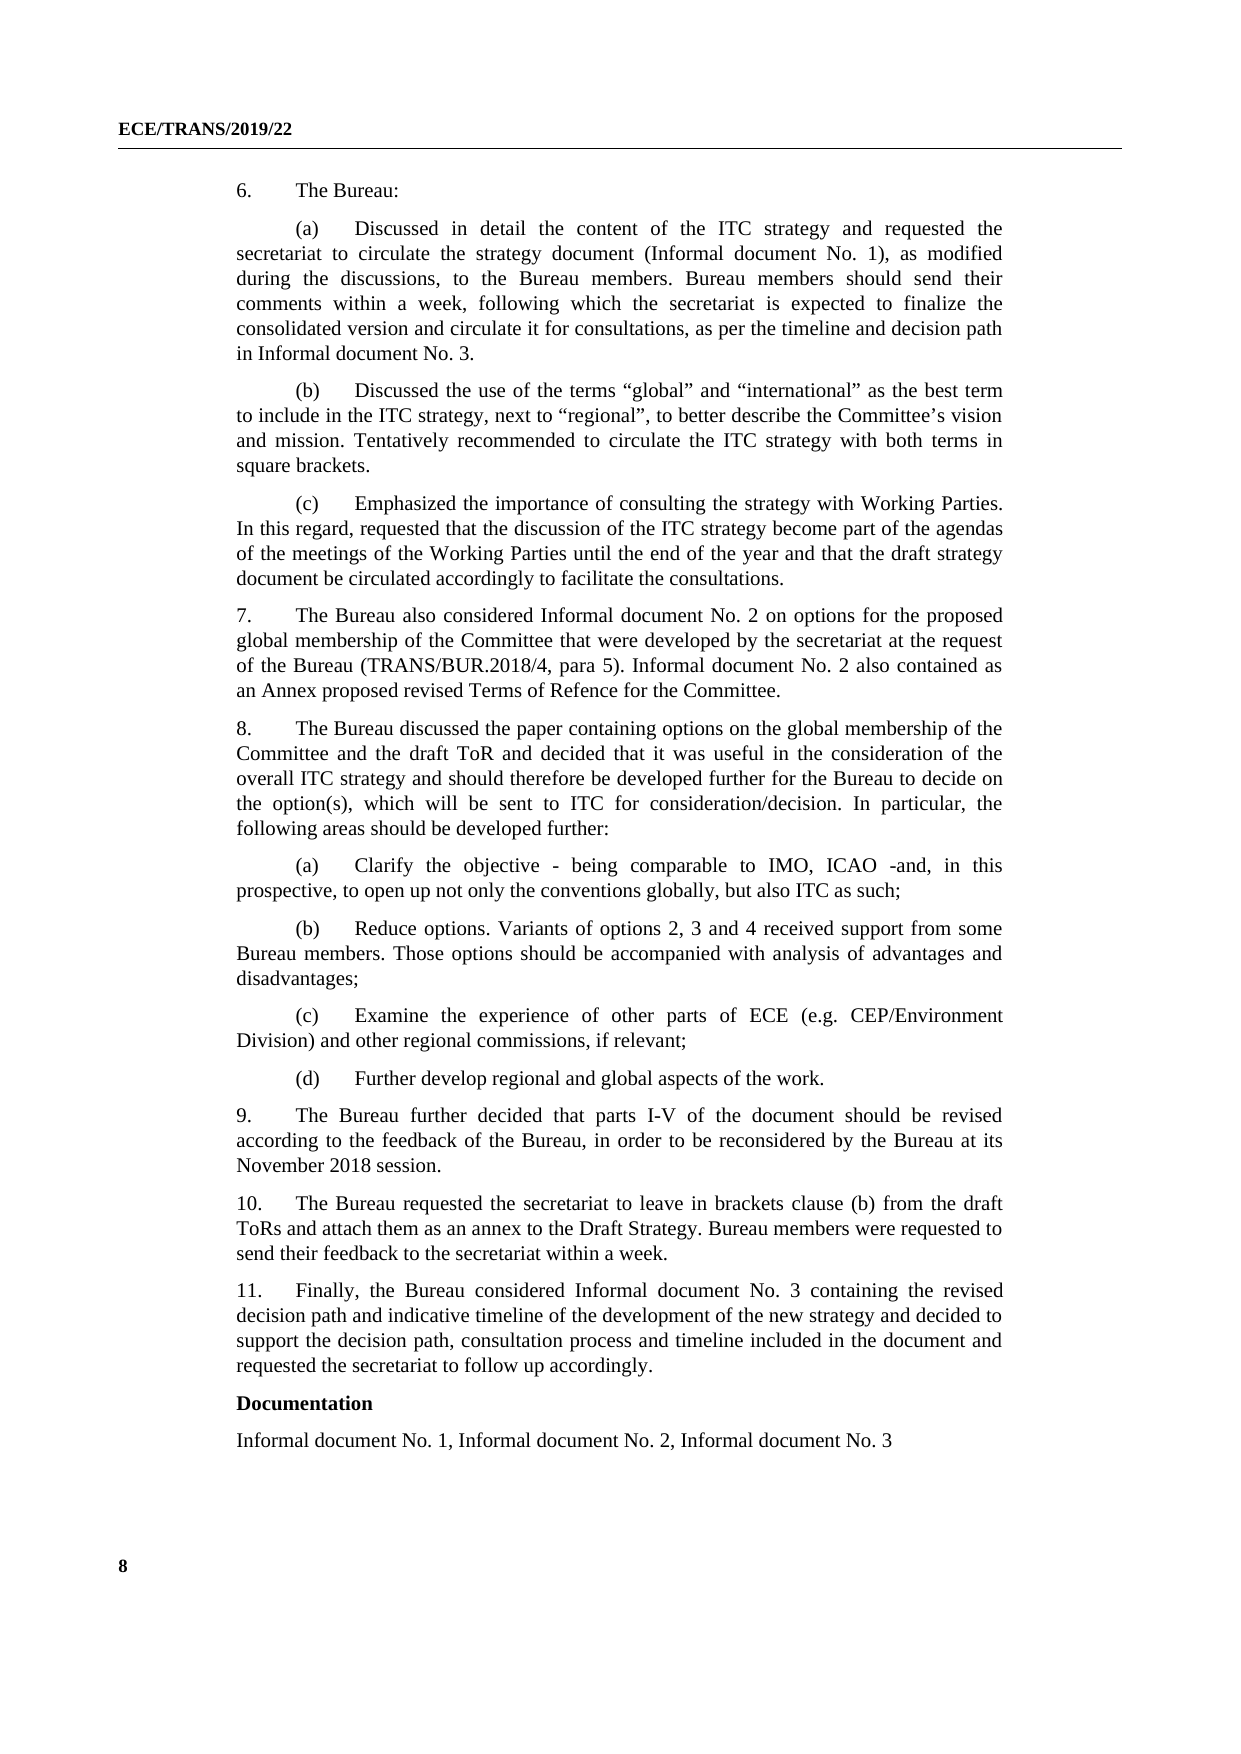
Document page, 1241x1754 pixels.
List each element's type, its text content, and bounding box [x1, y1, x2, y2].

text Documentation [236, 1390, 1004, 1415]
text 9. The Bureau further decided that parts I-V of the document should be revised according to the feedback of the Bureau, in order to be reconsidered by the Bureau at its November 2018 session. [236, 1102, 1004, 1177]
text 8. The Bureau discussed the paper containing options on the global membership of the Committee and the draft ToR and decided that it was useful in the consideration of the overall ITC strategy and should therefore be developed further for the Bureau to decide on the option(s), which will be sent to ITC for consideration/decision. In particular, the following areas should be developed further: [236, 715, 1004, 840]
text 7. The Bureau also considered Informal document No. 2 on options for the proposed global membership of the Committee that were developed by the secretariat at the request of the Bureau (TRANS/BUR.2018/4, para 5). Informal document No. 2 also contained as an Annex proposed revised Terms of Refence for the Committee. [236, 602, 1004, 702]
text (d) Further develop regional and global aspects of the work. [236, 1065, 1004, 1090]
text (b) Discussed the use of the terms “global” and “international” as the best term to include in the ITC strategy, next to “regional”, to better describe the Committee’s vision and mission. Tentatively recommended to circulate the ITC strategy with both terms in square brackets. [236, 377, 1004, 477]
text (c) Emphasized the importance of consulting the strategy with Working Parties. In this regard, requested that the discussion of the ITC strategy become part of the agendas of the meetings of the Working Parties until the end of the year and that the draft strategy document be circulated accordingly to facilitate the consultations. [236, 490, 1004, 590]
text (a) Discussed in detail the content of the ITC strategy and requested the secretariat to circulate the strategy document (Informal document No. 1), as modified during the discussions, to the Bureau members. Bureau members should send their comments within a week, following which the secretariat is expected to finalize the consolidated version and circulate it for consultations, as per the timeline and decision path in Informal document No. 3. [236, 215, 1004, 365]
text 11. Finally, the Bureau considered Informal document No. 3 containing the revised decision path and indicative timeline of the development of the new strategy and decided to support the decision path, consultation process and timeline included in the document and requested the secretariat to follow up accordingly. [236, 1277, 1004, 1377]
text (c) Examine the experience of other parts of ECE (e.g. CEP/Environment Division) and other regional commissions, if relevant; [236, 1002, 1004, 1052]
text 10. The Bureau requested the secretariat to leave in brackets clause (b) from the draft ToRs and attach them as an annex to the Draft Strategy. Bureau members were requested to send their feedback to the secretariat within a week. [236, 1190, 1004, 1265]
text Informal document No. 1, Informal document No. 2, Informal document No. 3 [236, 1427, 1004, 1452]
text (b) Reduce options. Variants of options 2, 3 and 4 received support from some Bureau members. Those options should be accompanied with analysis of advantages and disadvantages; [236, 915, 1004, 990]
text 6. The Bureau: [236, 177, 1004, 202]
text (a) Clarify the objective - being comparable to IMO, ICAO -and, in this prospective, to open up not only the conventions globally, but also ITC as such; [236, 852, 1004, 902]
